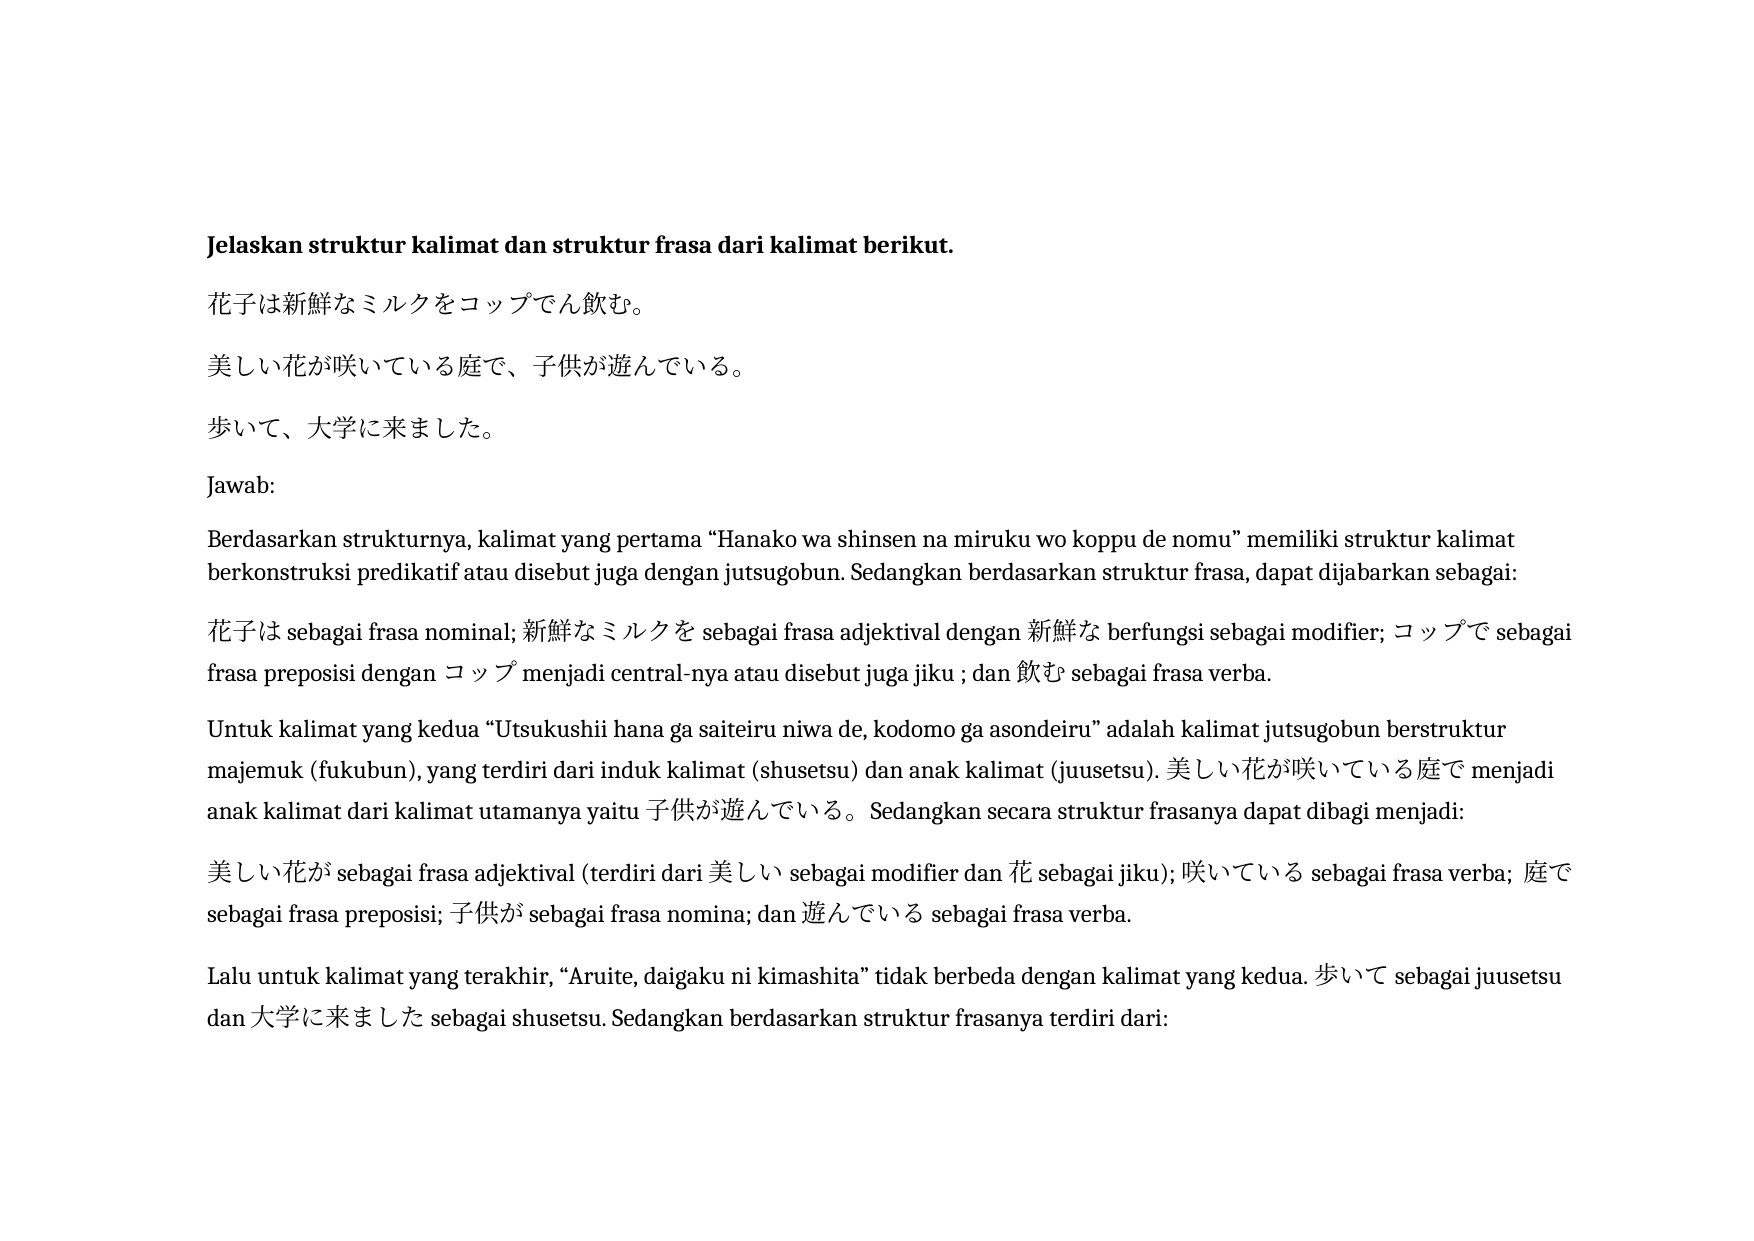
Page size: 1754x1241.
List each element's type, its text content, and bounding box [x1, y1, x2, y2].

text Lalu untuk kalimat yang terakhir, “Aruite, daigaku ni kimashita” tidak berbeda dengan kalimat yang kedua. 歩いてsebagai juusetsu dan大学に来ましたsebagai shusetsu. Sedangkan berdasarkan struktur frasanya terdiri dari: [207, 956, 1577, 1033]
text 美しい花が咲いている庭で、子供が遊んでいる。 [207, 347, 1577, 383]
text 花子はsebagai frasa nominal; 新鮮なミルクをsebagai frasa adjektival dengan 新鮮なberfungsi sebagai modifier; コップでsebagai frasa preposisi dengan コップmenjadi central-nya atau disebut juga jiku ; dan飲むsebagai frasa verba. [207, 612, 1577, 689]
text 歩いて、大学に来ました。 [207, 409, 1577, 445]
text 花子は新鮮なミルクをコップでん飲む。 [207, 285, 1577, 321]
text Untuk kalimat yang kedua “Utsukushii hana ga saiteiru niwa de, kodomo ga asondeiru” adalah kalimat jutsugobun berstruktur majemuk (fukubun), yang terdiri dari induk kalimat (shusetsu) dan anak kalimat (juusetsu). 美しい花が咲いている庭でmenjadi anak kalimat dari kalimat utamanya yaitu 子供が遊んでいる。Sedangkan secara struktur frasanya dapat dibagi menjadi: [207, 715, 1577, 826]
text 美しい花がsebagai frasa adjektival (terdiri dari美しい sebagai modifier dan花sebagai jiku); 咲いているsebagai frasa verba; 庭でsebagai frasa preposisi; 子供がsebagai frasa nomina; dan遊んでいるsebagai frasa verba. [207, 853, 1577, 930]
text Berdasarkan strukturnya, kalimat yang pertama “Hanako wa shinsen na miruku wo koppu de nomu” memiliki struktur kalimat berkonstruksi predikatif atau disebut juga dengan jutsugobun. Sedangkan berdasarkan struktur frasa, dapat dijabarkan sebagai: [207, 525, 1577, 587]
text Jelaskan struktur kalimat dan struktur frasa dari kalimat berikut. [207, 231, 1577, 260]
text Jawab: [207, 471, 1577, 500]
